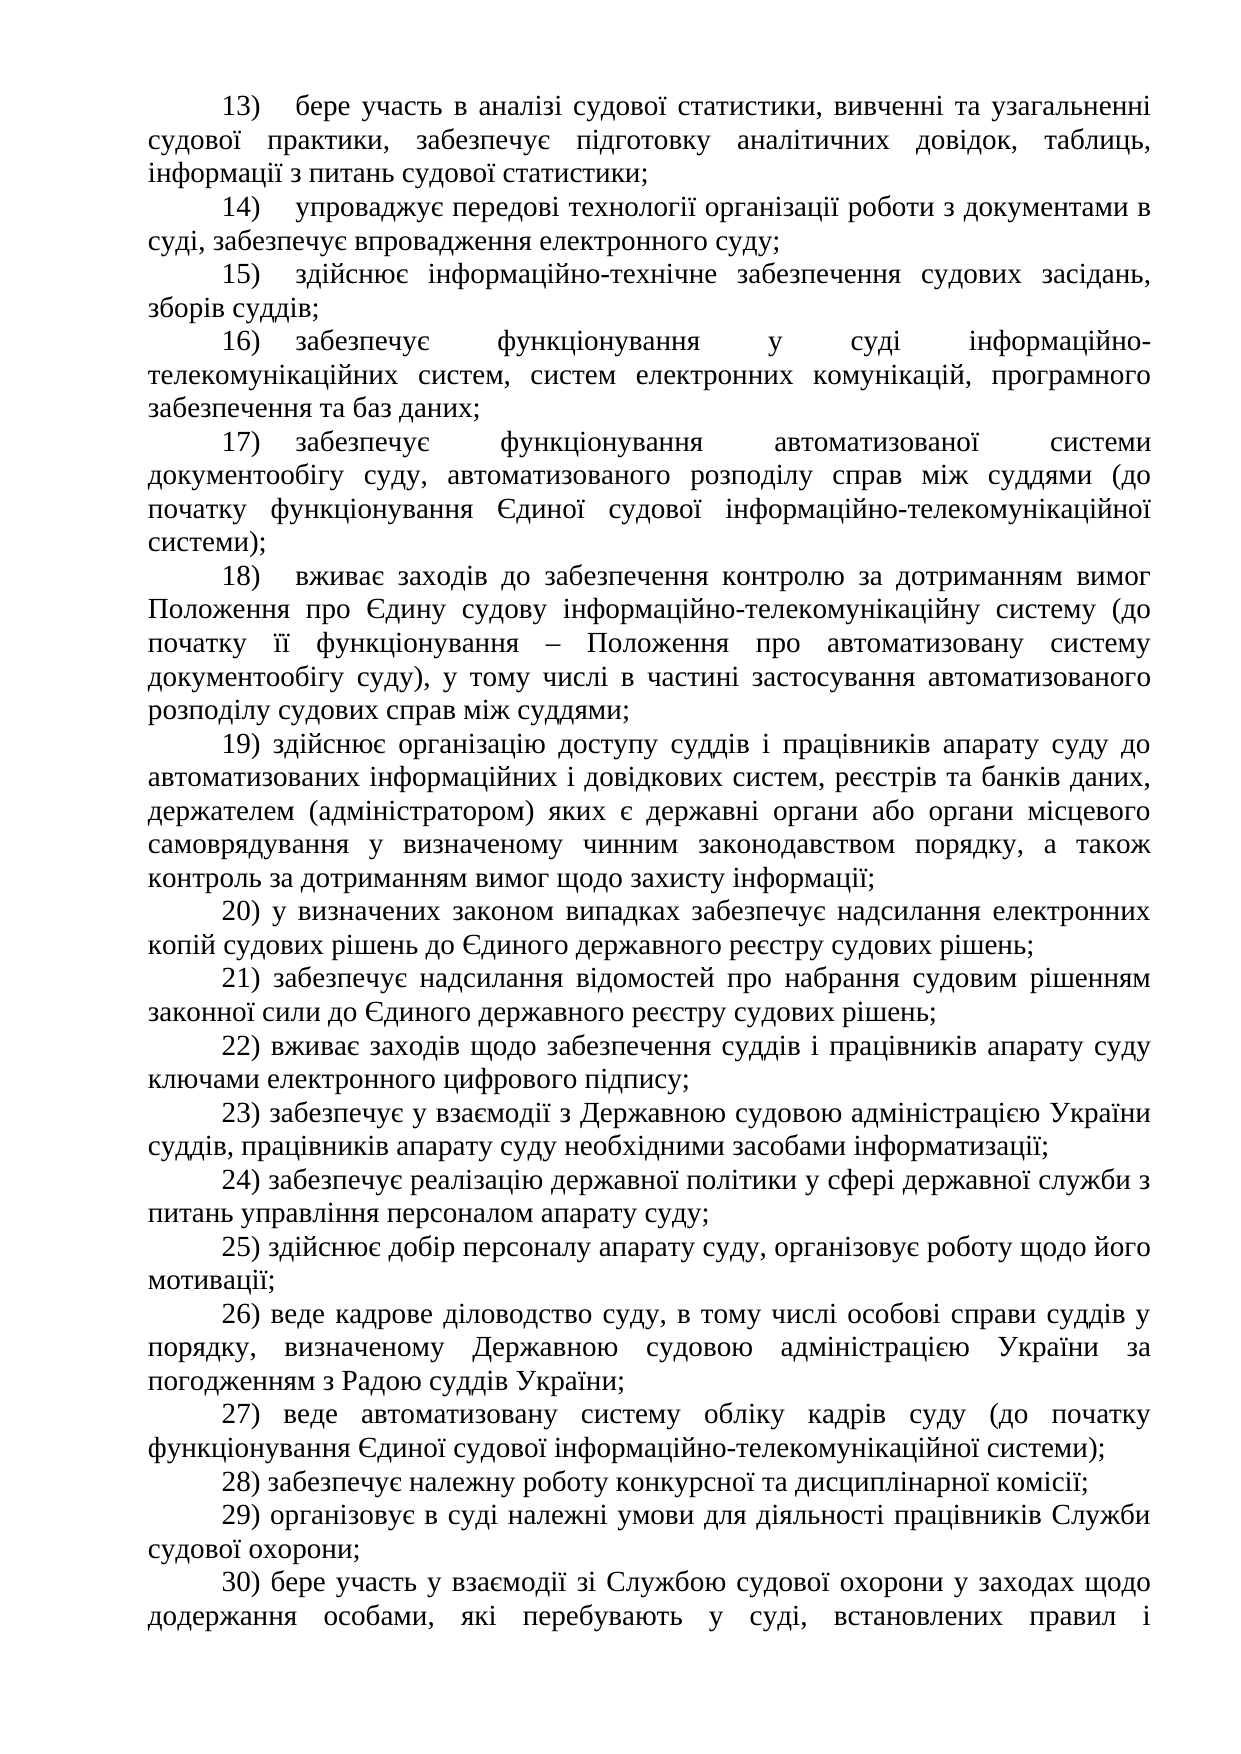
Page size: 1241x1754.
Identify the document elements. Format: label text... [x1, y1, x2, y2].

text 15) здійснює інформаційно-технічне забезпечення судових засідань, зборів суддів; [148, 256, 1152, 323]
text 25) здійснює добір персоналу апарату суду, організовує роботу щодо його мотивації; [148, 1229, 1152, 1296]
text 17) забезпечує функціонування автоматизованої системи документообігу суду, автоматизованого розподілу справ між суддями (до початку функціонування Єдиної судової інформаційно-телекомунікаційної системи); [148, 424, 1152, 558]
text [148, 1564, 1152, 1631]
text 13) бере участь в аналізі судової статистики, вивченні та узагальненні судової практики, забезпечує підготовку аналітичних довідок, таблиць, інформації з питань судової статистики; [148, 88, 1152, 189]
text 22) вживає заходів щодо забезпечення суддів і працівників апарату суду ключами електронного цифрового підпису; [148, 1028, 1152, 1095]
text 21) забезпечує надсилання відомостей про набрання судовим рішенням законної сили до Єдиного державного реєстру судових рішень; [148, 961, 1152, 1028]
text 16) забезпечує функціонування у суді інформаційно-телекомунікаційних систем, систем електронних комунікацій, програмного забезпечення та баз даних; [148, 323, 1152, 424]
text 27) веде автоматизовану систему обліку кадрів суду (до початку функціонування Єдиної судової інформаційно-телекомунікаційної системи); [148, 1397, 1152, 1464]
text 20) у визначених законом випадках забезпечує надсилання електронних копій судових рішень до Єдиного державного реєстру судових рішень; [148, 893, 1152, 961]
text 28) забезпечує належну роботу конкурсної та дисциплінарної комісії; [148, 1464, 1152, 1497]
text 24) забезпечує реалізацію державної політики у сфері державної служби з питань управління персоналом апарату суду; [148, 1162, 1152, 1229]
text 29) організовує в суді належні умови для діяльності працівників Служби судової охорони; [148, 1497, 1152, 1564]
text 23) забезпечує у взаємодії з Державною судовою адміністрацією України суддів, працівників апарату суду необхідними засобами інформатизації; [148, 1095, 1152, 1162]
text 14) упроваджує передові технології організації роботи з документами в суді, забезпечує впровадження електронного суду; [148, 189, 1152, 256]
text 18) вживає заходів до забезпечення контролю за дотриманням вимог Положення про Єдину судову інформаційно-телекомунікаційну систему (до початку її функціонування – Положення про автоматизовану систему документообігу суду), у тому числі в частині застосування автоматизованого розподілу судових справ між суддями; [148, 558, 1152, 726]
text 19) здійснює організацію доступу суддів і працівників апарату суду до автоматизованих інформаційних і довідкових систем, реєстрів та банків даних, держателем (адміністратором) яких є державні органи або органи місцевого самоврядування у визначеному чинним законодавством порядку, а також контроль за дотриманням вимог щодо захисту інформації; [148, 726, 1152, 893]
text 26) веде кадрове діловодство суду, в тому числі особові справи суддів у порядку, визначеному Державною судовою адміністрацією України за погодженням з Радою суддів України; [148, 1296, 1152, 1397]
